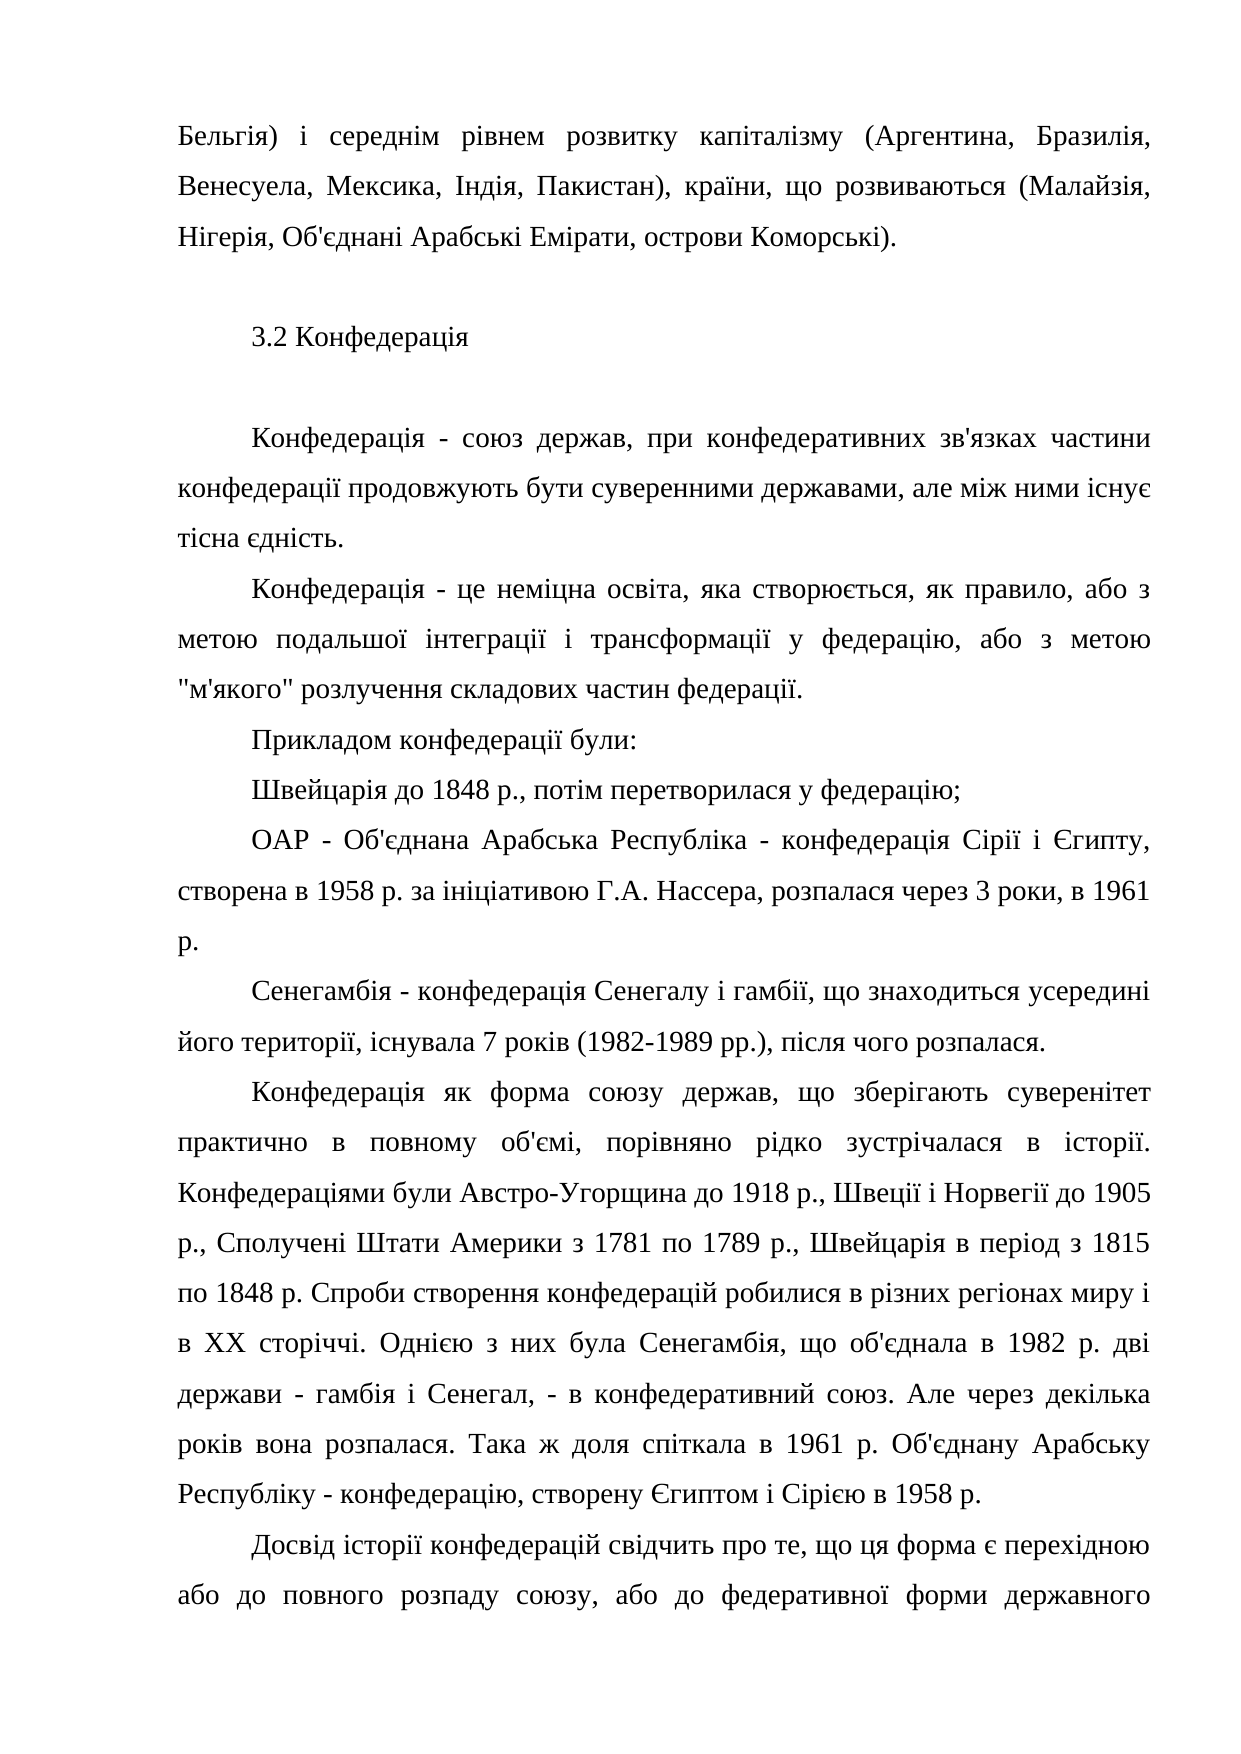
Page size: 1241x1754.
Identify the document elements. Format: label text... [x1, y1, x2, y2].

text Конфедерація - союз держав, при конфедеративних зв'язках частини конфедерації продовжують бути суверенними державами, але між ними існує тісна єдність. [177, 420, 1152, 554]
text Сенегамбія - конфедерація Сенегалу і гамбії, що знаходиться усередині його території, існувала 7 років (1982-1989 рр.), після чого розпалася. [177, 973, 1152, 1057]
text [177, 118, 1152, 252]
text Прикладом конфедерації були: [177, 722, 1152, 755]
text 3.2 Конфедерація [177, 319, 1152, 353]
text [177, 1527, 1152, 1611]
text Конфедерація - це неміцна освіта, яка створюється, як правило, або з метою подальшої інтеграції і трансформації у федерацію, або з метою "м'якого" розлучення складових частин федерації. [177, 571, 1152, 705]
text ОАР - Об'єднана Арабська Республіка - конфедерація Сірії і Єгипту, створена в 1958 р. за ініціативою Г.А. Нассера, розпалася через 3 роки, в 1961 р. [177, 822, 1152, 957]
text Швейцарія до 1848 р., потім перетворилася у федерацію; [177, 772, 1152, 806]
text Конфедерація як форма союзу держав, що зберігають суверенітет практично в повному об'ємі, порівняно рідко зустрічалася в історії. Конфедераціями були Австро-Угорщина до 1918 р., Швеції і Норвегії до 1905 р., Сполучені Штати Америки з 1781 по 1789 р., Швейцарія в період з 1815 по 1848 р. Спроби створення конфедерацій робилися в різних регіонах миру і в XX сторіччі. Однією з них була Сенегамбія, що об'єднала в 1982 р. дві держави - гамбія і Сенегал, - в конфедеративний союз. Але через декілька років вона розпалася. Така ж доля спіткала в 1961 р. Об'єднану Арабську Республіку - конфедерацію, створену Єгиптом і Сірією в 1958 р. [177, 1074, 1152, 1510]
